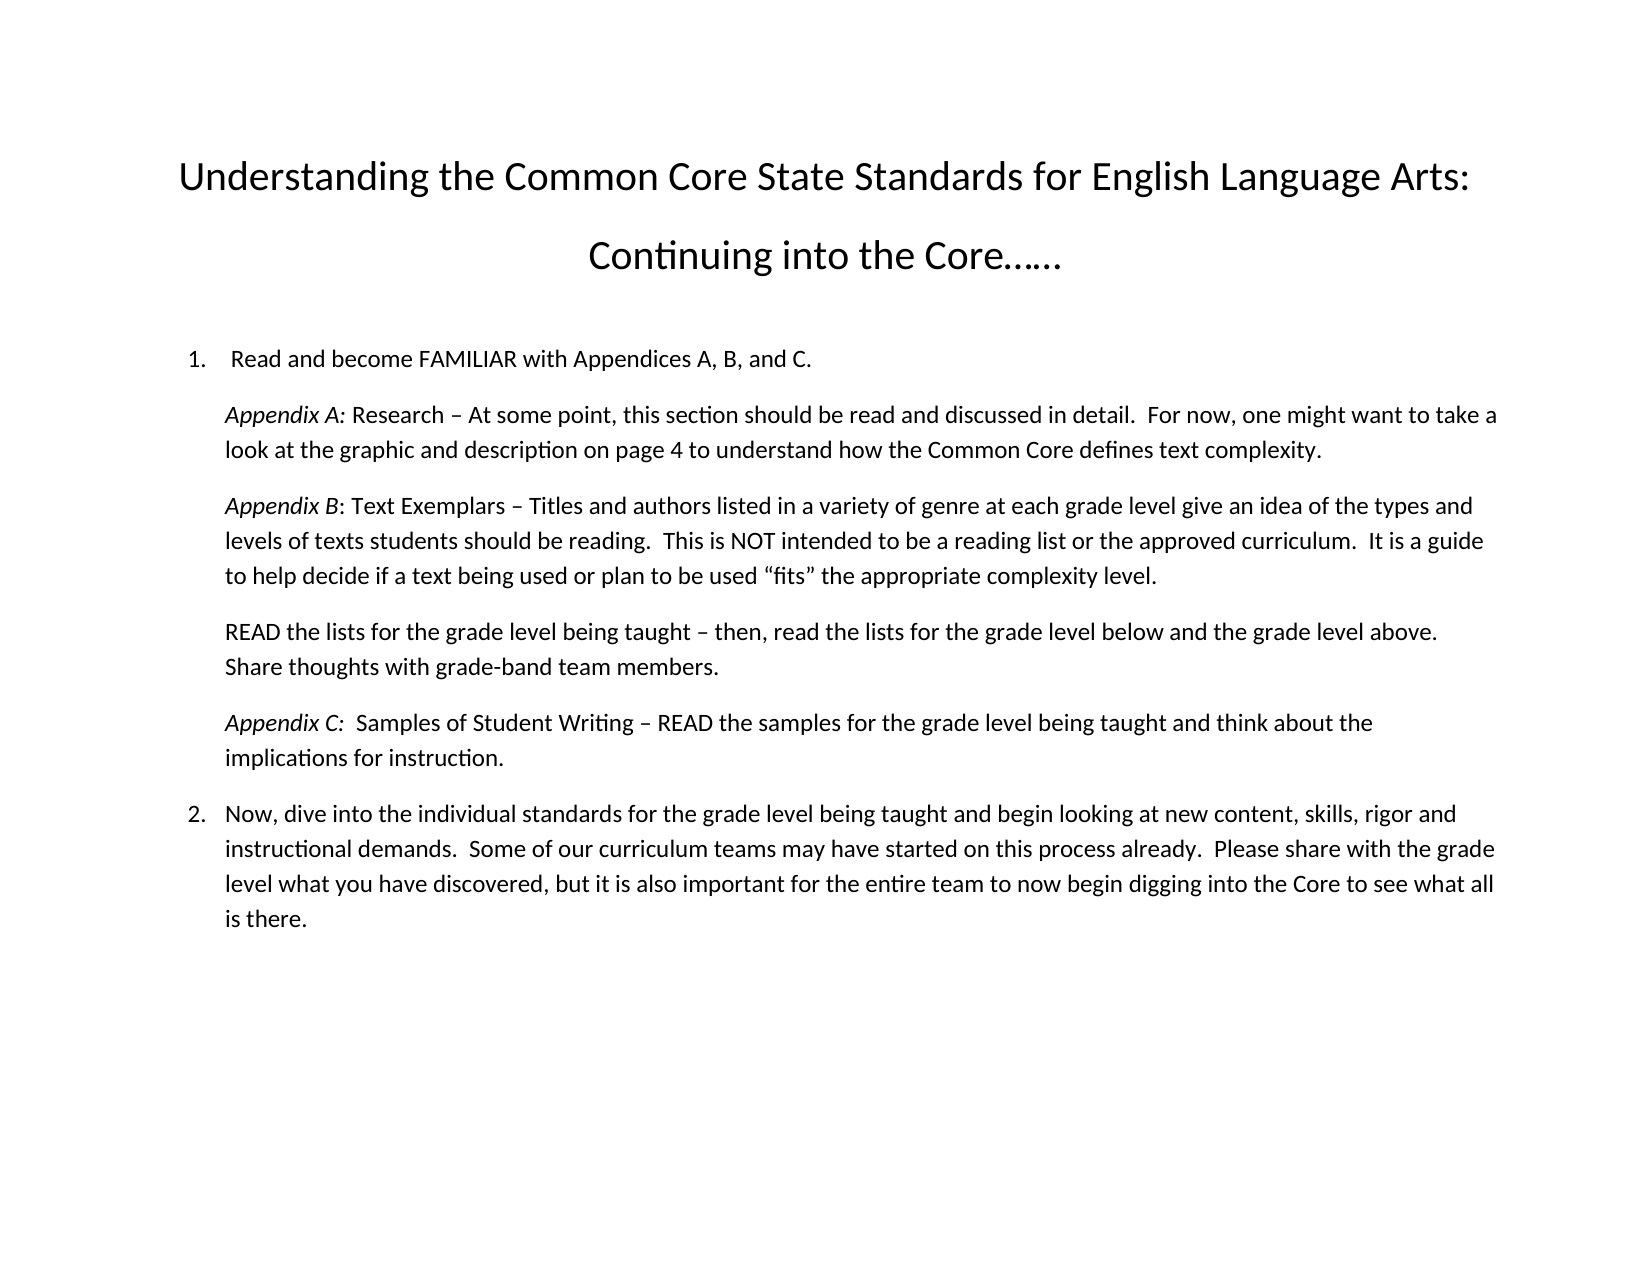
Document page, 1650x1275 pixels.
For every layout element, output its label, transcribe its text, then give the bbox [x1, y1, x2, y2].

text Appendix B: Text Exemplars – Titles and authors listed in a variety of genre at each grade level give an idea of the types and levels of texts students should be reading. This is NOT intended to be a reading list or the approved curriculum. It is a guide to help decide if a text being used or plan to be used “fits” the appropriate complexity level. [225, 490, 1500, 591]
text Appendix A: Research – At some point, this section should be read and discussed in detail. For now, one might want to take a look at the graphic and description on page 4 to understand how the Common Core defines text complexity. [225, 399, 1500, 465]
text Understanding the Common Core State Standards for English Language Arts: [150, 150, 1500, 201]
list Now, dive into the individual standards for the grade level being taught and begin looking at new content, skills, rigor and instructional demands. Some of our curriculum teams may have started on this process already. Please share with the grade level what you have discovered, but it is also important for the entire team to now begin digging into the Core to see what all is there. [187, 798, 1500, 933]
text Continuing into the Core…… [150, 229, 1500, 280]
text READ the lists for the grade level being taught – then, read the lists for the grade level below and the grade level above. Share thoughts with grade-band team members. [225, 616, 1500, 682]
text Appendix C: Samples of Student Writing – READ the samples for the grade level being taught and think about the implications for instruction. [225, 707, 1500, 772]
list Read and become FAMILIAR with Appendices A, B, and C. [187, 343, 1500, 374]
